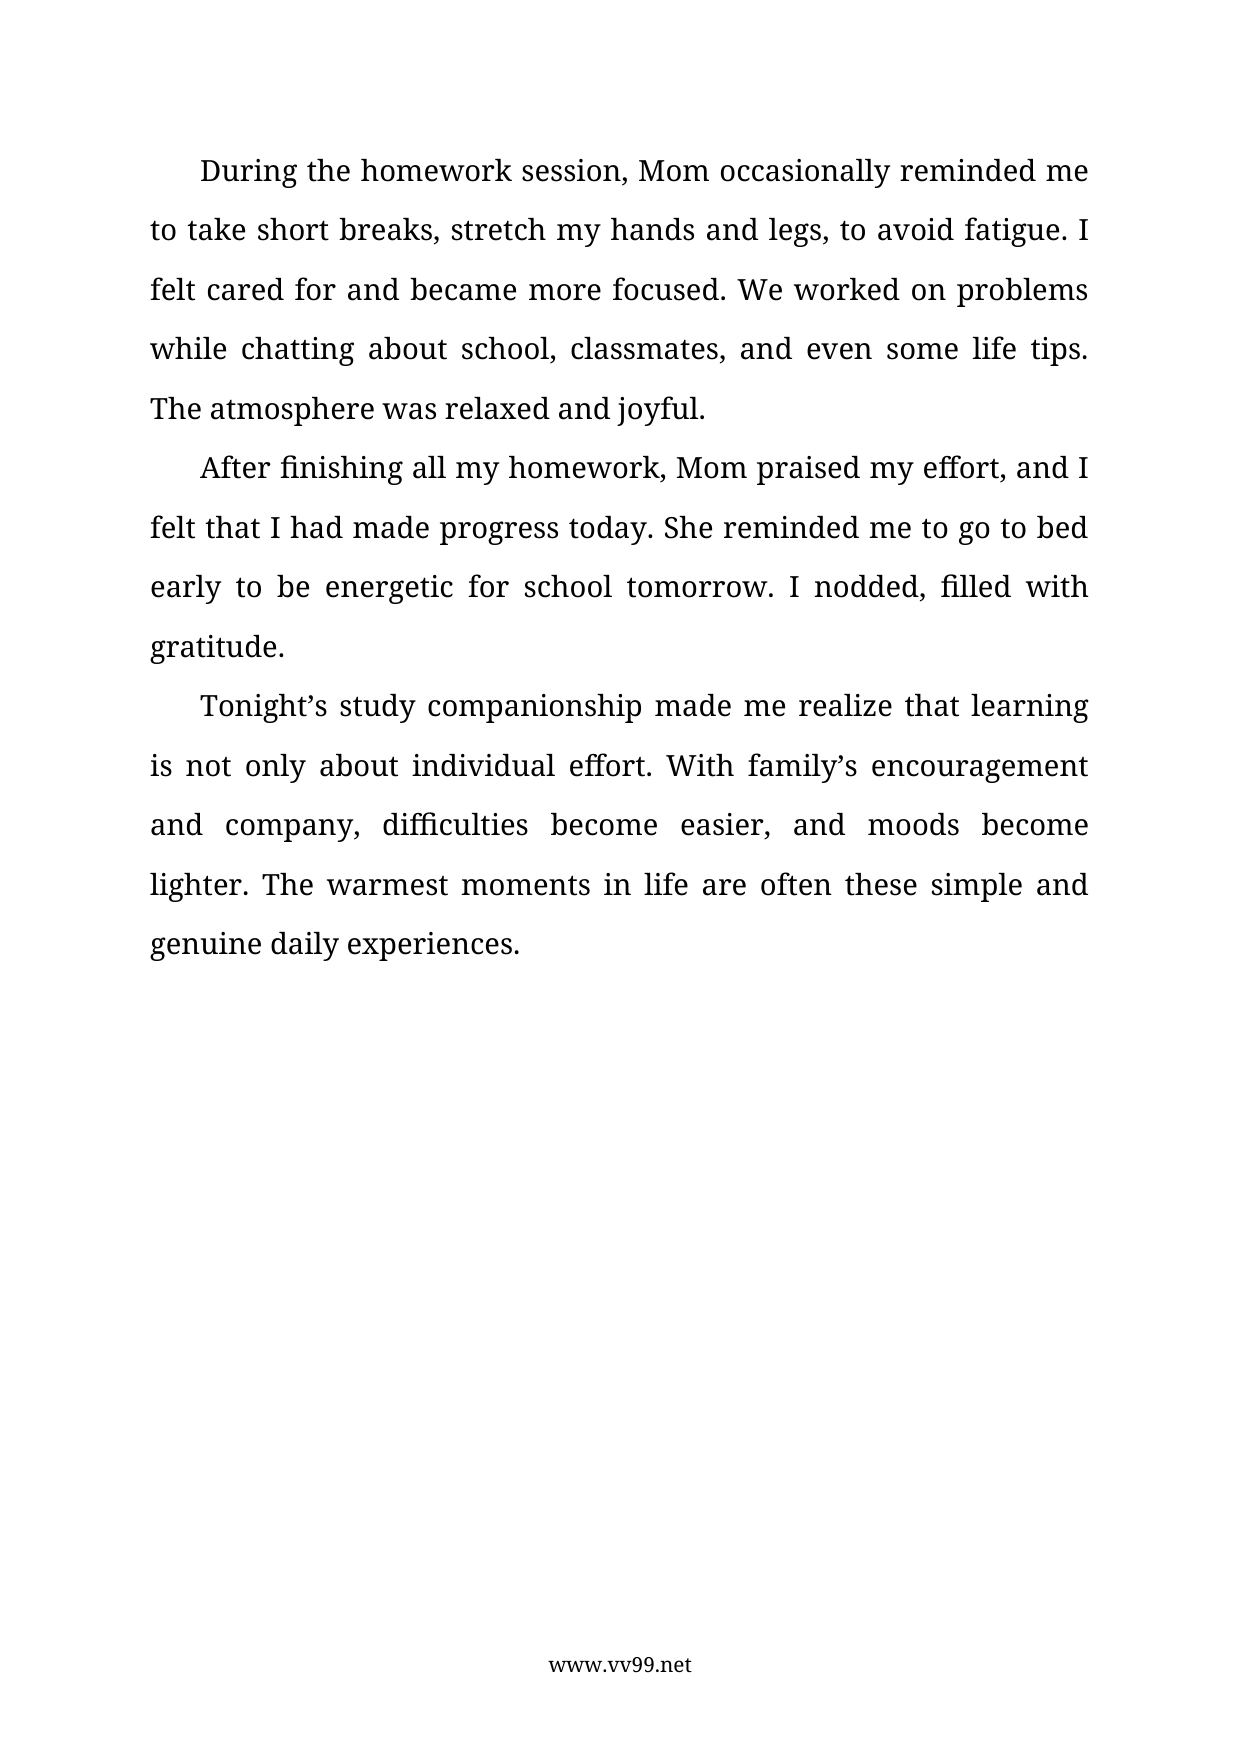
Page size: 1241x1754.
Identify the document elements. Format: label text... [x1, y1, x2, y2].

text Tonight’s study companionship made me realize that learning is not only about individual effort. With family’s encouragement and company, difficulties become easier, and moods become lighter. The warmest moments in life are often these simple and genuine daily experiences. [150, 685, 1090, 963]
text During the homework session, Mom occasionally reminded me to take short breaks, stretch my hands and legs, to avoid fatigue. I felt cared for and became more focused. We worked on problems while chatting about school, classmates, and even some life tips. The atmosphere was relaxed and joyful. [150, 150, 1090, 428]
text After finishing all my homework, Mom praised my effort, and I felt that I had made progress today. She reminded me to go to bed early to be energetic for school tomorrow. I nodded, filled with gratitude. [150, 447, 1090, 666]
